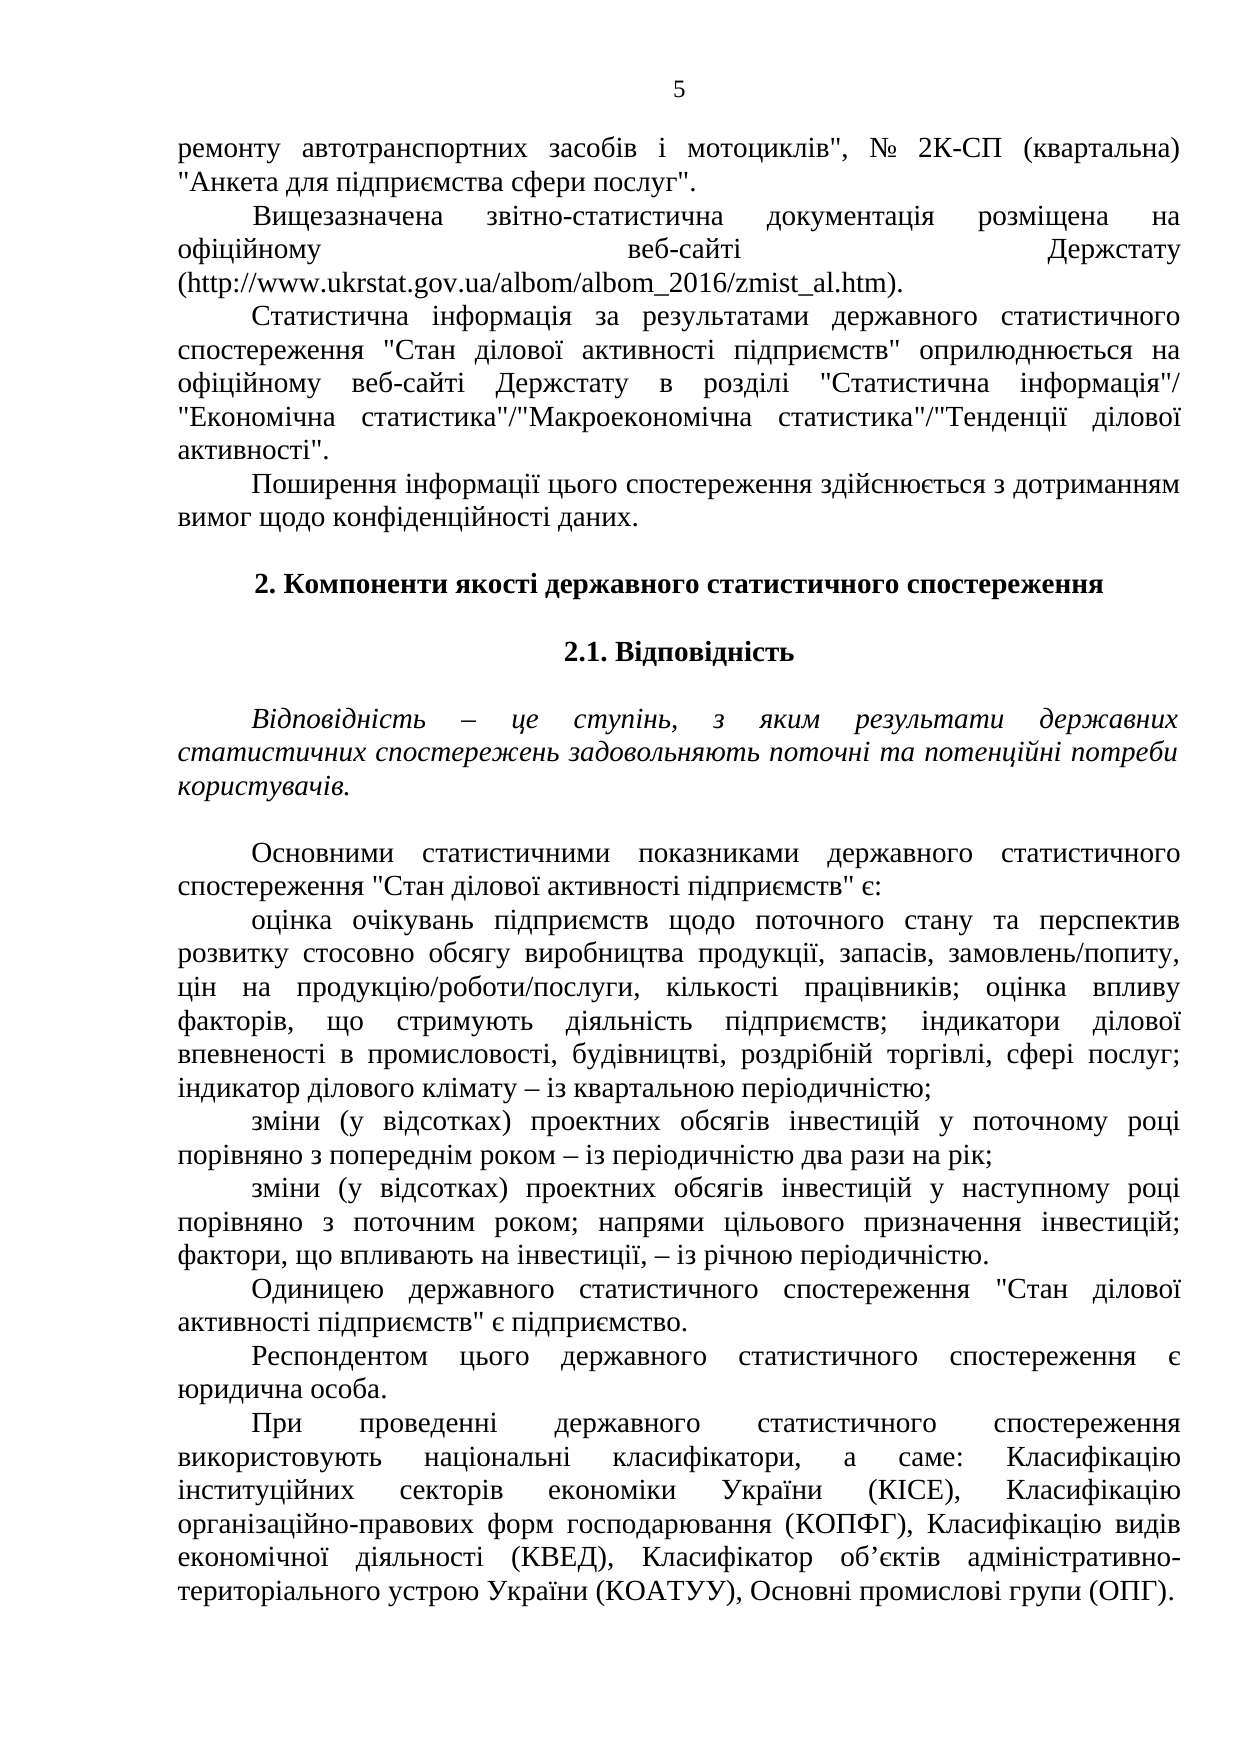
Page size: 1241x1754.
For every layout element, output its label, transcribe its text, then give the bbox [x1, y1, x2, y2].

text Респондентом цього державного статистичного спостереження є юридична особа. [177, 1338, 1181, 1405]
text 2. Компоненти якості державного статистичного спостереження [177, 567, 1181, 600]
text зміни (у відсотках) проектних обсягів інвестицій у поточному році порівняно з попереднім роком – із періодичністю два рази на рік; [177, 1103, 1181, 1170]
text При проведенні державного статистичного спостереження використовують національні класифікатори, а саме: Класифікацію інституційних секторів економіки України (КІСЕ), Класифікацію організаційно-правових форм господарювання (КОПФГ), Класифікацію видів економічної діяльності (КВЕД), Класифікатор об’єктів адміністративно-територіального устрою України (КОАТУУ), Основні промислові групи (ОПГ). [177, 1405, 1181, 1606]
text 2.1. Відповідність [177, 634, 1181, 667]
text Поширення інформації цього спостереження здійснюється з дотриманням вимог щодо конфіденційності даних. [177, 466, 1181, 533]
text Основними статистичними показниками державного статистичного спостереження "Стан ділової активності підприємств" є: [177, 835, 1181, 902]
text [177, 131, 1181, 198]
text зміни (у відсотках) проектних обсягів інвестицій у наступному році порівняно з поточним роком; напрями цільового призначення інвестицій; фактори, що впливають на інвестиції, – із річною періодичністю. [177, 1170, 1181, 1271]
text оцінка очікувань підприємств щодо поточного стану та перспектив розвитку стосовно обсягу виробництва продукції, запасів, замовлень/попиту, цін на продукцію/роботи/послуги, кількості працівників; оцінка впливу факторів, що стримують діяльність підприємств; індикатори ділової впевненості в промисловості, будівництві, роздрібній торгівлі, сфері послуг; індикатор ділового клімату – із квартальною періодичністю; [177, 902, 1181, 1103]
text Статистична інформація за результатами державного статистичного спостереження "Стан ділової активності підприємств" оприлюднюється на офіційному веб-сайті Держстату в розділі "Статистична інформація"/ "Економічна статистика"/"Макроекономічна статистика"/"Тенденції ділової активності". [177, 298, 1181, 466]
text Відповідність – це ступінь, з яким результати державних статистичних спостережень задовольняють поточні та потенційні потреби користувачів. [177, 701, 1181, 801]
text Вищезазначена звітно-статистична документація розміщена на офіційному веб-сайті Держстату (http://www.ukrstat.gov.ua/albom/albom_2016/zmist_al.htm). [177, 198, 1181, 298]
text Одиницею державного статистичного спостереження "Стан ділової активності підприємств" є підприємство. [177, 1271, 1181, 1338]
